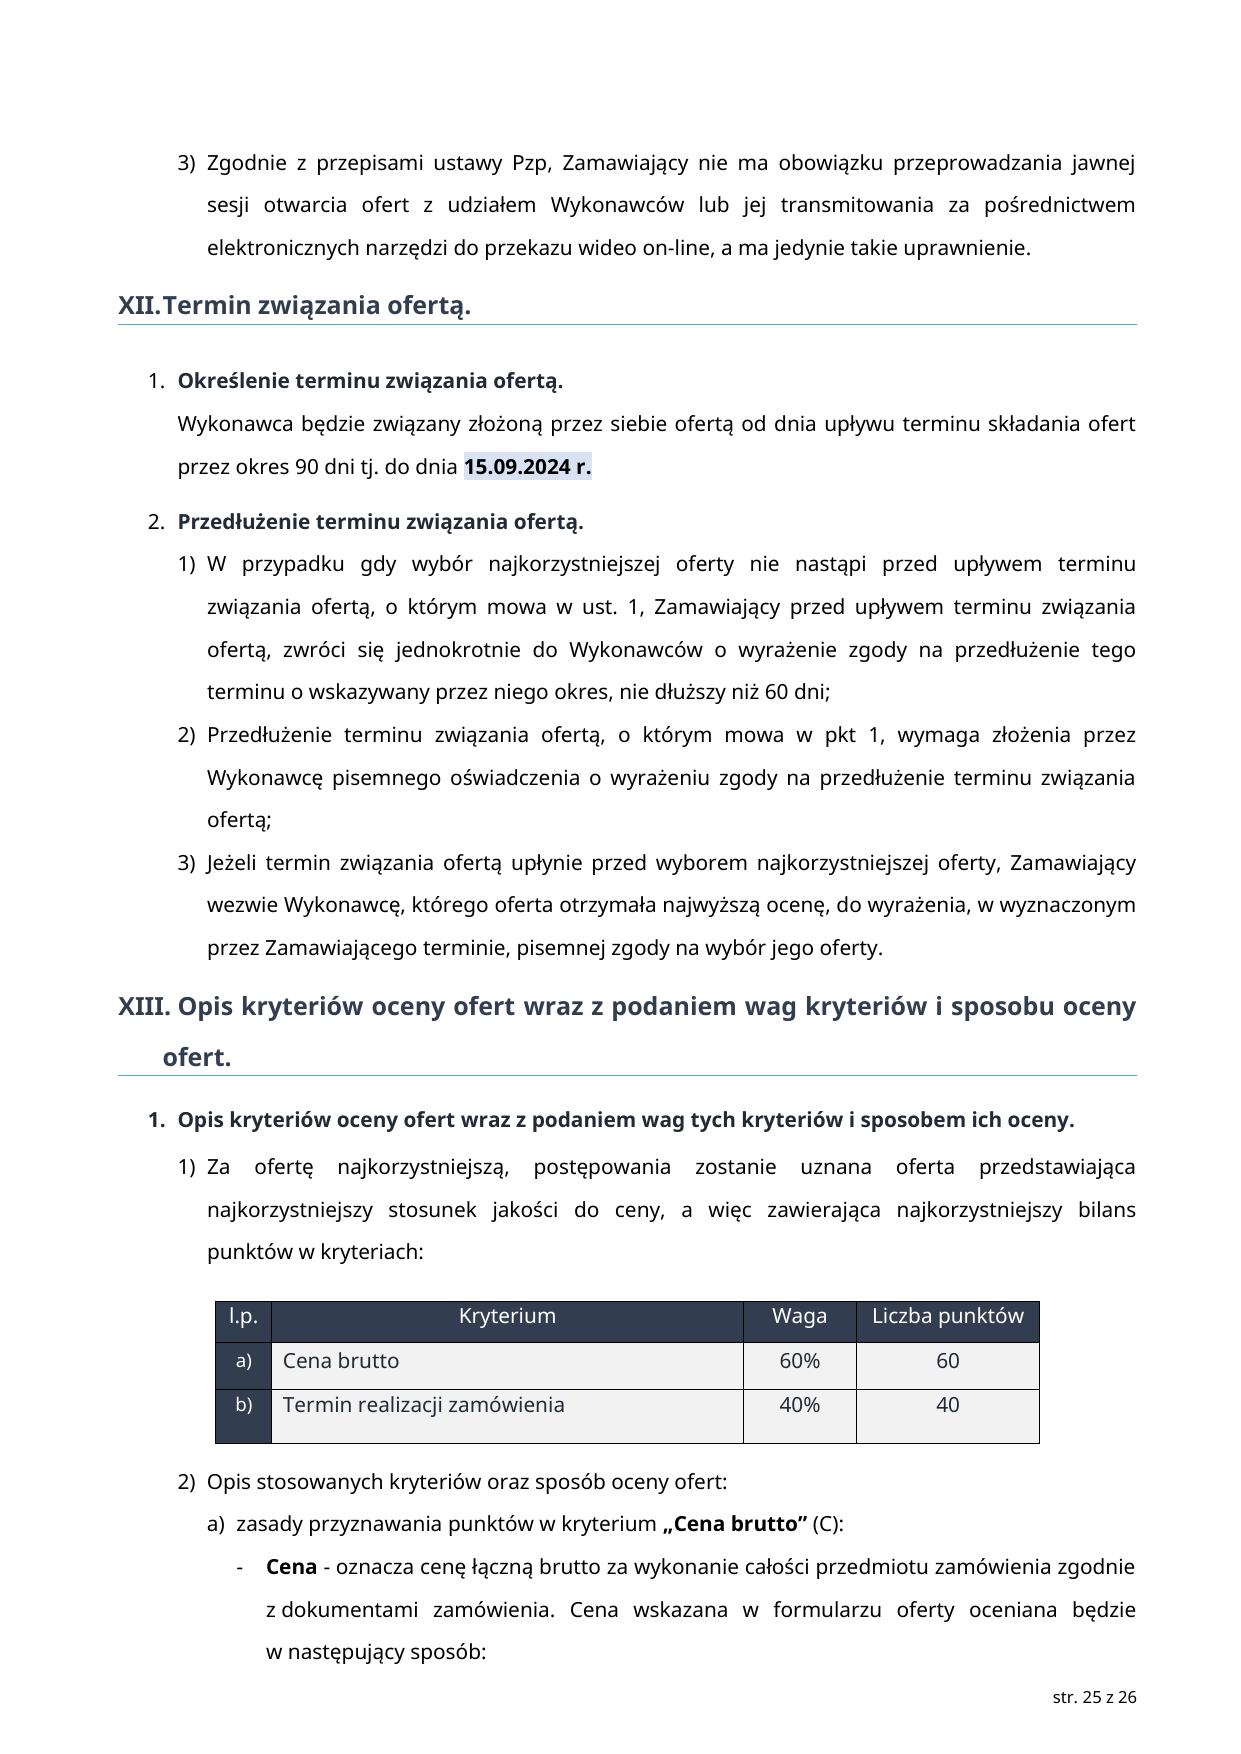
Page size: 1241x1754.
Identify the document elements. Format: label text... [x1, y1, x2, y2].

table_cell 40 [857, 1390, 1039, 1443]
table_header Liczba punktów [857, 1302, 1039, 1342]
table_header Waga [744, 1302, 856, 1342]
list Cena - oznacza cenę łączną brutto za wykonanie całości przedmiotu zamówienia zgodnie z dokumentami zamówienia. Cena wskazana w formularzu oferty oceniana będzie w następujący sposób: [236, 1552, 1137, 1666]
subtitle Przedłużenie terminu związania ofertą, o którym mowa w pkt 1, wymaga złożenia przez Wykonawcę pisemnego oświadczenia o wyrażeniu zgody na przedłużenie terminu związania ofertą; [177, 720, 1137, 834]
subtitle Wykonawca będzie związany złożoną przez siebie ofertą od dnia upływu terminu składania ofert przez okres 90 dni tj. do dnia 15.09.2024 r. [177, 409, 1137, 480]
table_cell 60% [744, 1343, 856, 1389]
subtitle Określenie terminu związania ofertą. [148, 367, 1137, 395]
table_cell 60 [857, 1343, 1039, 1389]
table_cell 40% [744, 1390, 856, 1443]
table_header l.p. [216, 1302, 271, 1342]
table_cell Cena brutto [272, 1343, 743, 1389]
subtitle Opis kryteriów oceny ofert wraz z podaniem wag kryteriów i sposobu oceny ofert. [118, 988, 1137, 1075]
subtitle zasady przyznawania punktów w kryterium „Cena brutto” (C): [207, 1509, 1137, 1538]
subtitle W przypadku gdy wybór najkorzystniejszej oferty nie nastąpi przed upływem terminu związania ofertą, o którym mowa w ust. 1, Zamawiający przed upływem terminu związania ofertą, zwróci się jednokrotnie do Wykonawców o wyrażenie zgody na przedłużenie tego terminu o wskazywany przez niego okres, nie dłuższy niż 60 dni; [177, 549, 1137, 706]
subtitle Jeżeli termin związania ofertą upłynie przed wyborem najkorzystniejszej oferty, Zamawiający wezwie Wykonawcę, którego oferta otrzymała najwyższą ocenę, do wyrażenia, w wyznaczonym przez Zamawiającego terminie, pisemnej zgody na wybór jego oferty. [177, 848, 1137, 961]
subtitle Zgodnie z przepisami ustawy Pzp, Zamawiający nie ma obowiązku przeprowadzania jawnej sesji otwarcia ofert z udziałem Wykonawców lub jej transmitowania za pośrednictwem elektronicznych narzędzi do przekazu wideo on-line, a ma jedynie takie uprawnienie. [177, 148, 1137, 261]
table_header Kryterium [272, 1302, 743, 1342]
subtitle Termin związania ofertą. [118, 288, 1137, 324]
table_cell Termin realizacji zamówienia [272, 1390, 743, 1443]
list Opis kryteriów oceny ofert wraz z podaniem wag tych kryteriów i sposobem ich oceny. [148, 1105, 1137, 1134]
table_cell b) [216, 1390, 271, 1443]
subtitle Za ofertę najkorzystniejszą, postępowania zostanie uznana oferta przedstawiająca najkorzystniejszy stosunek jakości do ceny, a więc zawierająca najkorzystniejszy bilans punktów w kryteriach: [177, 1152, 1137, 1266]
subtitle Przedłużenie terminu związania ofertą. [148, 507, 1137, 535]
table_cell a) [216, 1343, 271, 1389]
subtitle Opis stosowanych kryteriów oraz sposób oceny ofert: [177, 1467, 1137, 1495]
